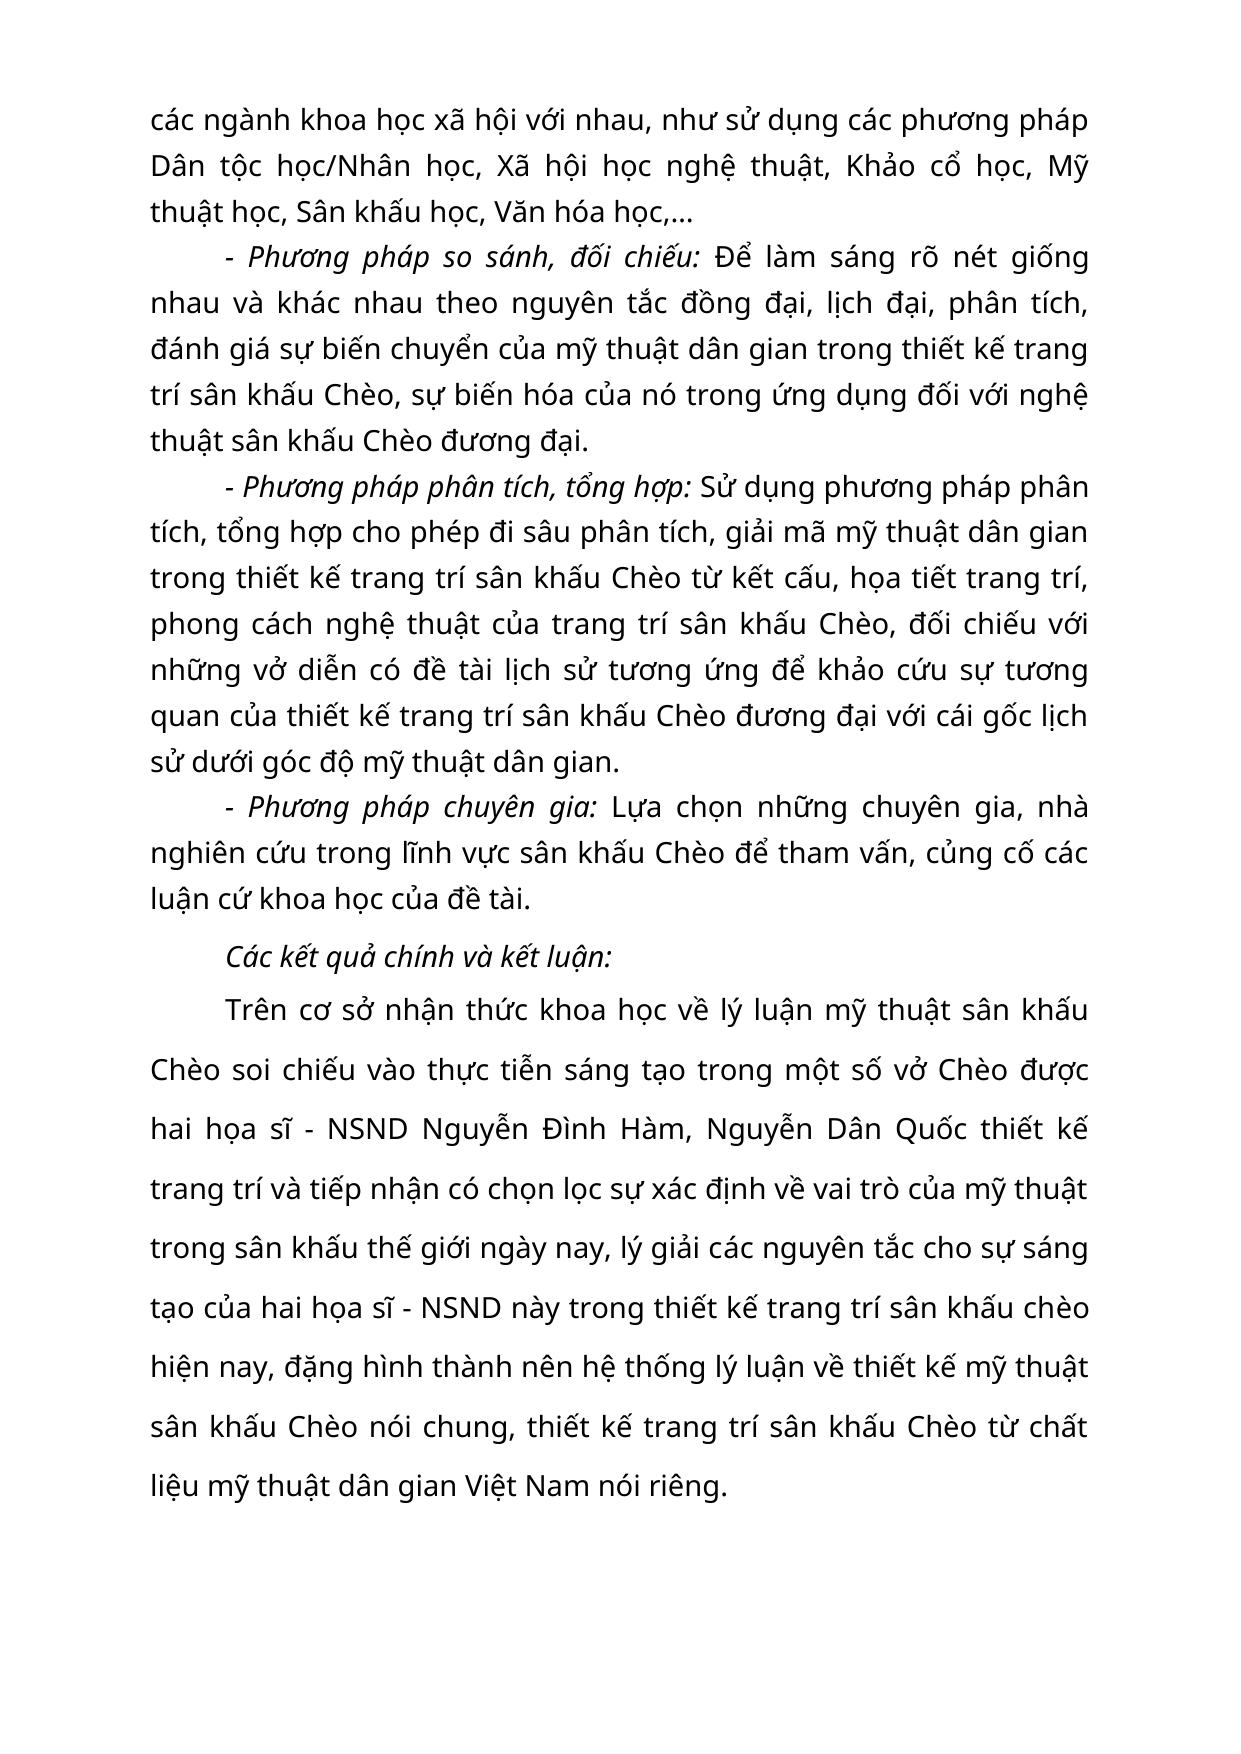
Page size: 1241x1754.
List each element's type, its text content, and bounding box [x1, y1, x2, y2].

list Các kết quả chính và kết luận: [225, 931, 1090, 977]
text Trên cơ sở nhận thức khoa học về lý luận mỹ thuật sân khấu Chèo soi chiếu vào thực tiễn sáng tạo trong một số vở Chèo được hai họa sĩ - NSND Nguyễn Đình Hàm, Nguyễn Dân Quốc thiết kế trang trí và tiếp nhận có chọn lọc sự xác định về vai trò của mỹ thuật trong sân khấu thế giới ngày nay, lý giải các nguyên tắc cho sự sáng tạo của hai họa sĩ - NSND này trong thiết kế trang trí sân khấu chèo hiện nay, đặng hình thành nên hệ thống lý luận về thiết kế mỹ thuật sân khấu Chèo nói chung, thiết kế trang trí sân khấu Chèo từ chất liệu mỹ thuật dân gian Việt Nam nói riêng. [150, 989, 1090, 1505]
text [150, 94, 1090, 231]
text - Phương pháp phân tích, tổng hợp: Sử dụng phương pháp phân tích, tổng hợp cho phép đi sâu phân tích, giải mã mỹ thuật dân gian trong thiết kế trang trí sân khấu Chèo từ kết cấu, họa tiết trang trí, phong cách nghệ thuật của trang trí sân khấu Chèo, đối chiếu với những vở diễn có đề tài lịch sử tương ứng để khảo cứu sự tương quan của thiết kế trang trí sân khấu Chèo đương đại với cái gốc lịch sử dưới góc độ mỹ thuật dân gian. [150, 460, 1090, 781]
text - Phương pháp chuyên gia: Lựa chọn những chuyên gia, nhà nghiên cứu trong lĩnh vực sân khấu Chèo để tham vấn, củng cố các luận cứ khoa học của đề tài. [150, 781, 1090, 919]
text - Phương pháp so sánh, đối chiếu: Để làm sáng rõ nét giống nhau và khác nhau theo nguyên tắc đồng đại, lịch đại, phân tích, đánh giá sự biến chuyển của mỹ thuật dân gian trong thiết kế trang trí sân khấu Chèo, sự biến hóa của nó trong ứng dụng đối với nghệ thuật sân khấu Chèo đương đại. [150, 231, 1090, 460]
